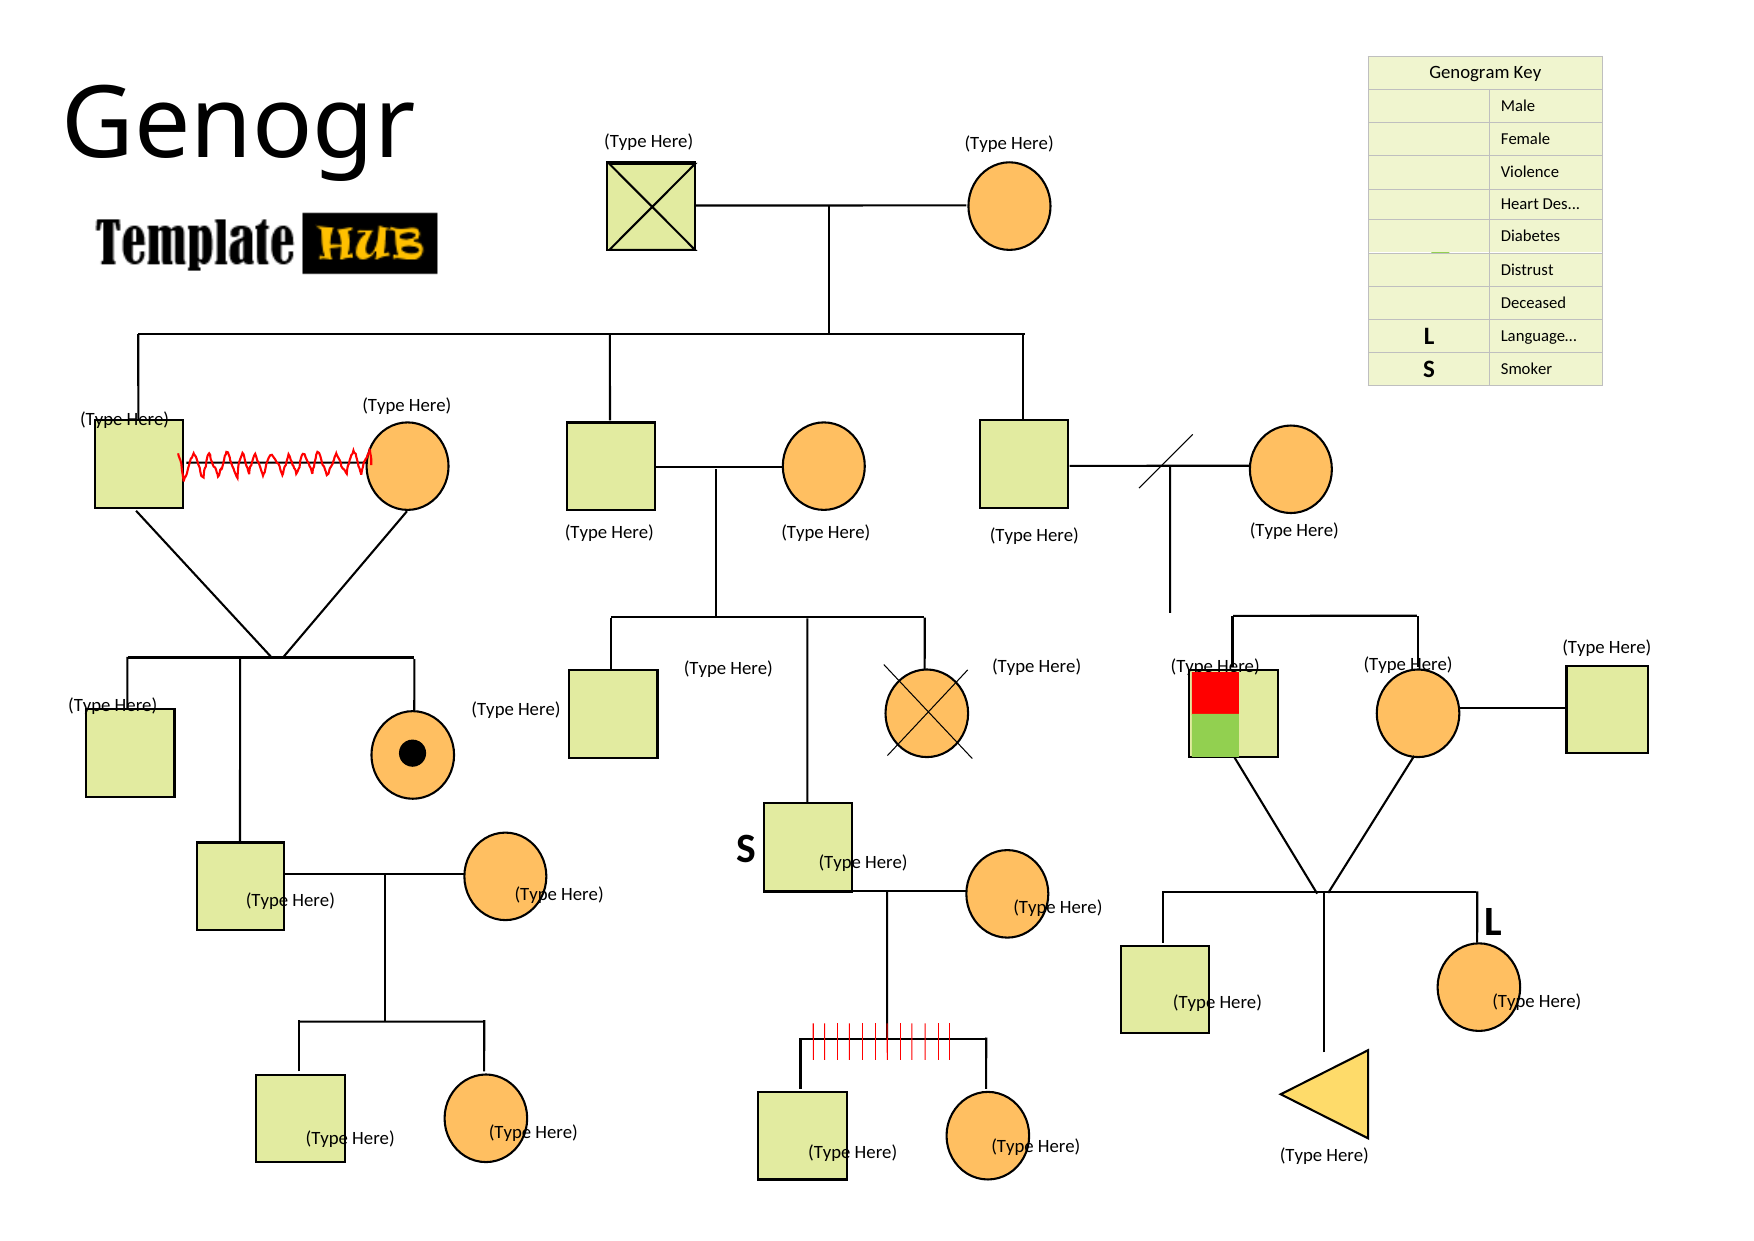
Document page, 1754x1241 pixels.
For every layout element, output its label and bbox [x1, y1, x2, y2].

picture [91, 211, 444, 279]
